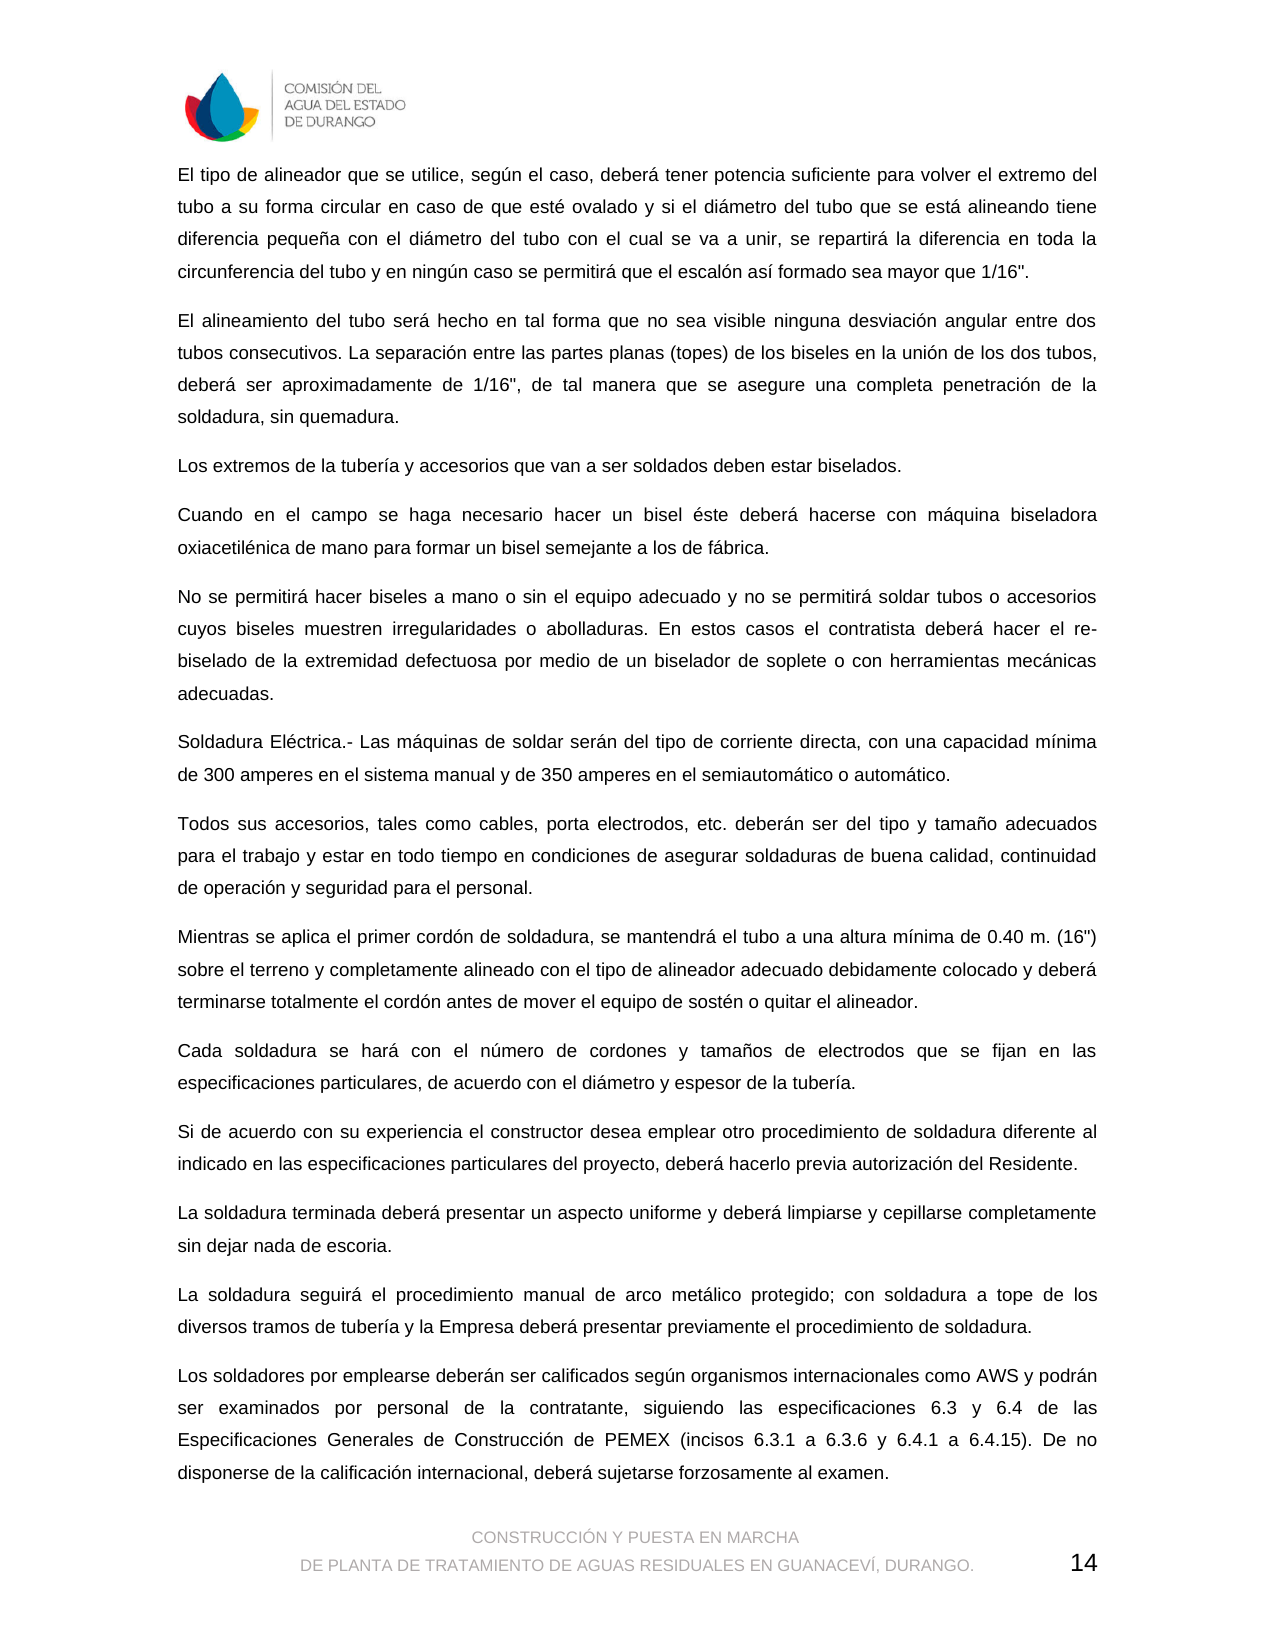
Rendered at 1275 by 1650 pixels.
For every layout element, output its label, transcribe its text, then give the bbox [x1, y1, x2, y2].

text El alineamiento del tubo será hecho en tal forma que no sea visible ninguna desviación angular entre dos tubos consecutivos. La separación entre las partes planas (topes) de los biseles en la unión de los dos tubos, deberá ser aproximadamente de 1/16", de tal manera que se asegure una completa penetración de la soldadura, sin quemadura. [177, 309, 1098, 428]
text La soldadura seguirá el procedimiento manual de arco metálico protegido; con soldadura a tope de los diversos tramos de tubería y la Empresa deberá presentar previamente el procedimiento de soldadura. [177, 1283, 1098, 1337]
text Los soldadores por emplearse deberán ser calificados según organismos internacionales como AWS y podrán ser examinados por personal de la contratante, siguiendo las especificaciones 6.3 y 6.4 de las Especificaciones Generales de Construcción de PEMEX (incisos 6.3.1 a 6.3.6 y 6.4.1 a 6.4.15). De no disponerse de la calificación internacional, deberá sujetarse forzosamente al examen. [177, 1364, 1098, 1483]
text El tipo de alineador que se utilice, según el caso, deberá tener potencia suficiente para volver el extremo del tubo a su forma circular en caso de que esté ovalado y si el diámetro del tubo que se está alineando tiene diferencia pequeña con el diámetro del tubo con el cual se va a unir, se repartirá la diferencia en toda la circunferencia del tubo y en ningún caso se permitirá que el escalón así formado sea mayor que 1/16". [177, 163, 1098, 282]
text Mientras se aplica el primer cordón de soldadura, se mantendrá el tubo a una altura mínima de 0.40 m. (16") sobre el terreno y completamente alineado con el tipo de alineador adecuado debidamente colocado y deberá terminarse totalmente el cordón antes de mover el equipo de sostén o quitar el alineador. [177, 926, 1098, 1012]
text Soldadura Eléctrica.- Las máquinas de soldar serán del tipo de corriente directa, con una capacidad mínima de 300 amperes en el sistema manual y de 350 amperes en el semiautomático o automático. [177, 731, 1098, 785]
text Cuando en el campo se haga necesario hacer un bisel éste deberá hacerse con máquina biseladora oxiacetilénica de mano para formar un bisel semejante a los de fábrica. [177, 504, 1098, 558]
text No se permitirá hacer biseles a mano o sin el equipo adecuado y no se permitirá soldar tubos o accesorios cuyos biseles muestren irregularidades o abolladuras. En estos casos el contratista deberá hacer el re-biselado de la extremidad defectuosa por medio de un biselador de soplete o con herramientas mecánicas adecuadas. [177, 585, 1098, 704]
picture [177, 63, 410, 146]
text La soldadura terminada deberá presentar un aspecto uniforme y deberá limpiarse y cepillarse completamente sin dejar nada de escoria. [177, 1202, 1098, 1256]
text Todos sus accesorios, tales como cables, porta electrodos, etc. deberán ser del tipo y tamaño adecuados para el trabajo y estar en todo tiempo en condiciones de asegurar soldaduras de buena calidad, continuidad de operación y seguridad para el personal. [177, 812, 1098, 899]
text Si de acuerdo con su experiencia el constructor desea emplear otro procedimiento de soldadura diferente al indicado en las especificaciones particulares del proyecto, deberá hacerlo previa autorización del Residente. [177, 1121, 1098, 1175]
text Cada soldadura se hará con el número de cordones y tamaños de electrodos que se fijan en las especificaciones particulares, de acuerdo con el diámetro y espesor de la tubería. [177, 1039, 1098, 1093]
text Los extremos de la tubería y accesorios que van a ser soldados deben estar biselados. [177, 455, 1098, 477]
